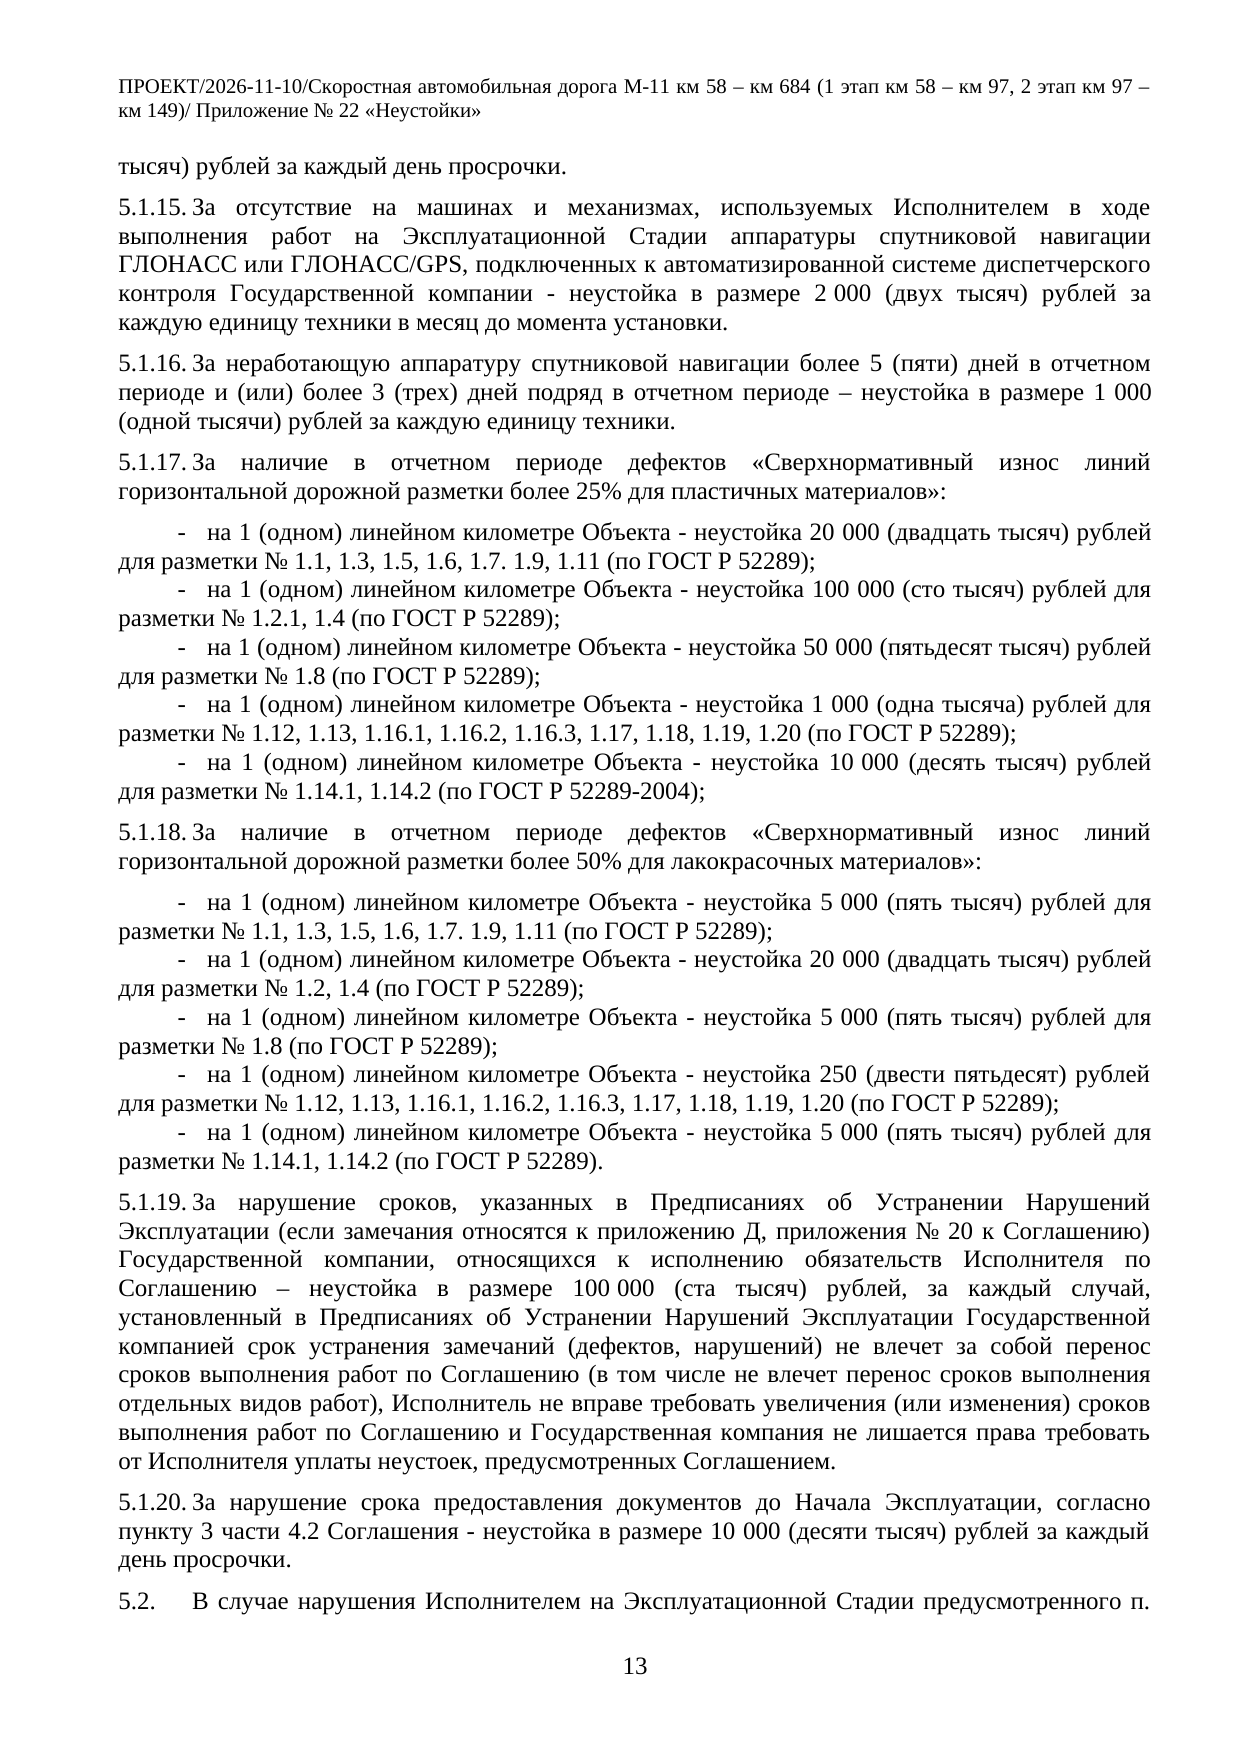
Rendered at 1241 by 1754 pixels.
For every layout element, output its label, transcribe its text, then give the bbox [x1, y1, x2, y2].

list на 1 (одном) линейном километре Объекта - неустойка 1 000 (одна тысяча) рублей для разметки № 1.12, 1.13, 1.16.1, 1.16.2, 1.16.3, 1.17, 1.18, 1.19, 1.20 (по ГОСТ Р 52289); [118, 689, 1152, 747]
list За нарушение срока предоставления документов до Начала Эксплуатации, согласно пункту 3 части 4.2 Соглашения - неустойка в размере 10 000 (десяти тысяч) рублей за каждый день просрочки. [118, 1487, 1152, 1573]
list на 1 (одном) линейном километре Объекта - неустойка 20 000 (двадцать тысяч) рублей для разметки № 1.2, 1.4 (по ГОСТ Р 52289); [118, 944, 1152, 1002]
list на 1 (одном) линейном километре Объекта - неустойка 50 000 (пятьдесят тысяч) рублей для разметки № 1.8 (по ГОСТ Р 52289); [118, 632, 1152, 689]
list на 1 (одном) линейном километре Объекта - неустойка 5 000 (пять тысяч) рублей для разметки № 1.14.1, 1.14.2 (по ГОСТ Р 52289). [118, 1117, 1152, 1174]
list на 1 (одном) линейном километре Объекта - неустойка 5 000 (пять тысяч) рублей для разметки № 1.1, 1.3, 1.5, 1.6, 1.7. 1.9, 1.11 (по ГОСТ Р 52289); [118, 887, 1152, 944]
list на 1 (одном) линейном километре Объекта - неустойка 10 000 (десять тысяч) рублей для разметки № 1.14.1, 1.14.2 (по ГОСТ Р 52289-2004); [118, 747, 1152, 804]
list на 1 (одном) линейном километре Объекта - неустойка 5 000 (пять тысяч) рублей для разметки № 1.8 (по ГОСТ Р 52289); [118, 1002, 1152, 1059]
list на 1 (одном) линейном километре Объекта - неустойка 250 (двести пятьдесят) рублей для разметки № 1.12, 1.13, 1.16.1, 1.16.2, 1.16.3, 1.17, 1.18, 1.19, 1.20 (по ГОСТ Р 52289); [118, 1059, 1152, 1117]
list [118, 151, 1152, 179]
list За наличие в отчетном периоде дефектов «Сверхнормативный износ линий горизонтальной дорожной разметки более 25% для пластичных материалов»: [118, 447, 1152, 504]
list За отсутствие на машинах и механизмах, используемых Исполнителем в ходе выполнения работ на Эксплуатационной Стадии аппаратуры спутниковой навигации ГЛОНАСС или ГЛОНАСС/GPS, подключенных к автоматизированной системе диспетчерского контроля Государственной компании - неустойка в размере 2 000 (двух тысяч) рублей за каждую единицу техники в месяц до момента установки. [118, 192, 1152, 336]
list За наличие в отчетном периоде дефектов «Сверхнормативный износ линий горизонтальной дорожной разметки более 50% для лакокрасочных материалов»: [118, 817, 1152, 874]
list За нарушение сроков, указанных в Предписаниях об Устранении Нарушений Эксплуатации (если замечания относятся к приложению Д, приложения № 20 к Соглашению) Государственной компании, относящихся к исполнению обязательств Исполнителя по Соглашению – неустойка в размере 100 000 (ста тысяч) рублей, за каждый случай, установленный в Предписаниях об Устранении Нарушений Эксплуатации Государственной компанией срок устранения замечаний (дефектов, нарушений) не влечет за собой перенос сроков выполнения работ по Соглашению (в том числе не влечет перенос сроков выполнения отдельных видов работ), Исполнитель не вправе требовать увеличения (или изменения) сроков выполнения работ по Соглашению и Государственная компания не лишается права требовать от Исполнителя уплаты неустоек, предусмотренных Соглашением. [118, 1187, 1152, 1474]
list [118, 1586, 1152, 1614]
list на 1 (одном) линейном километре Объекта - неустойка 20 000 (двадцать тысяч) рублей для разметки № 1.1, 1.3, 1.5, 1.6, 1.7. 1.9, 1.11 (по ГОСТ Р 52289); [118, 517, 1152, 574]
list За неработающую аппаратуру спутниковой навигации более 5 (пяти) дней в отчетном периоде и (или) более 3 (трех) дней подряд в отчетном периоде – неустойка в размере 1 000 (одной тысячи) рублей за каждую единицу техники. [118, 348, 1152, 434]
list на 1 (одном) линейном километре Объекта - неустойка 100 000 (сто тысяч) рублей для разметки № 1.2.1, 1.4 (по ГОСТ Р 52289); [118, 574, 1152, 632]
